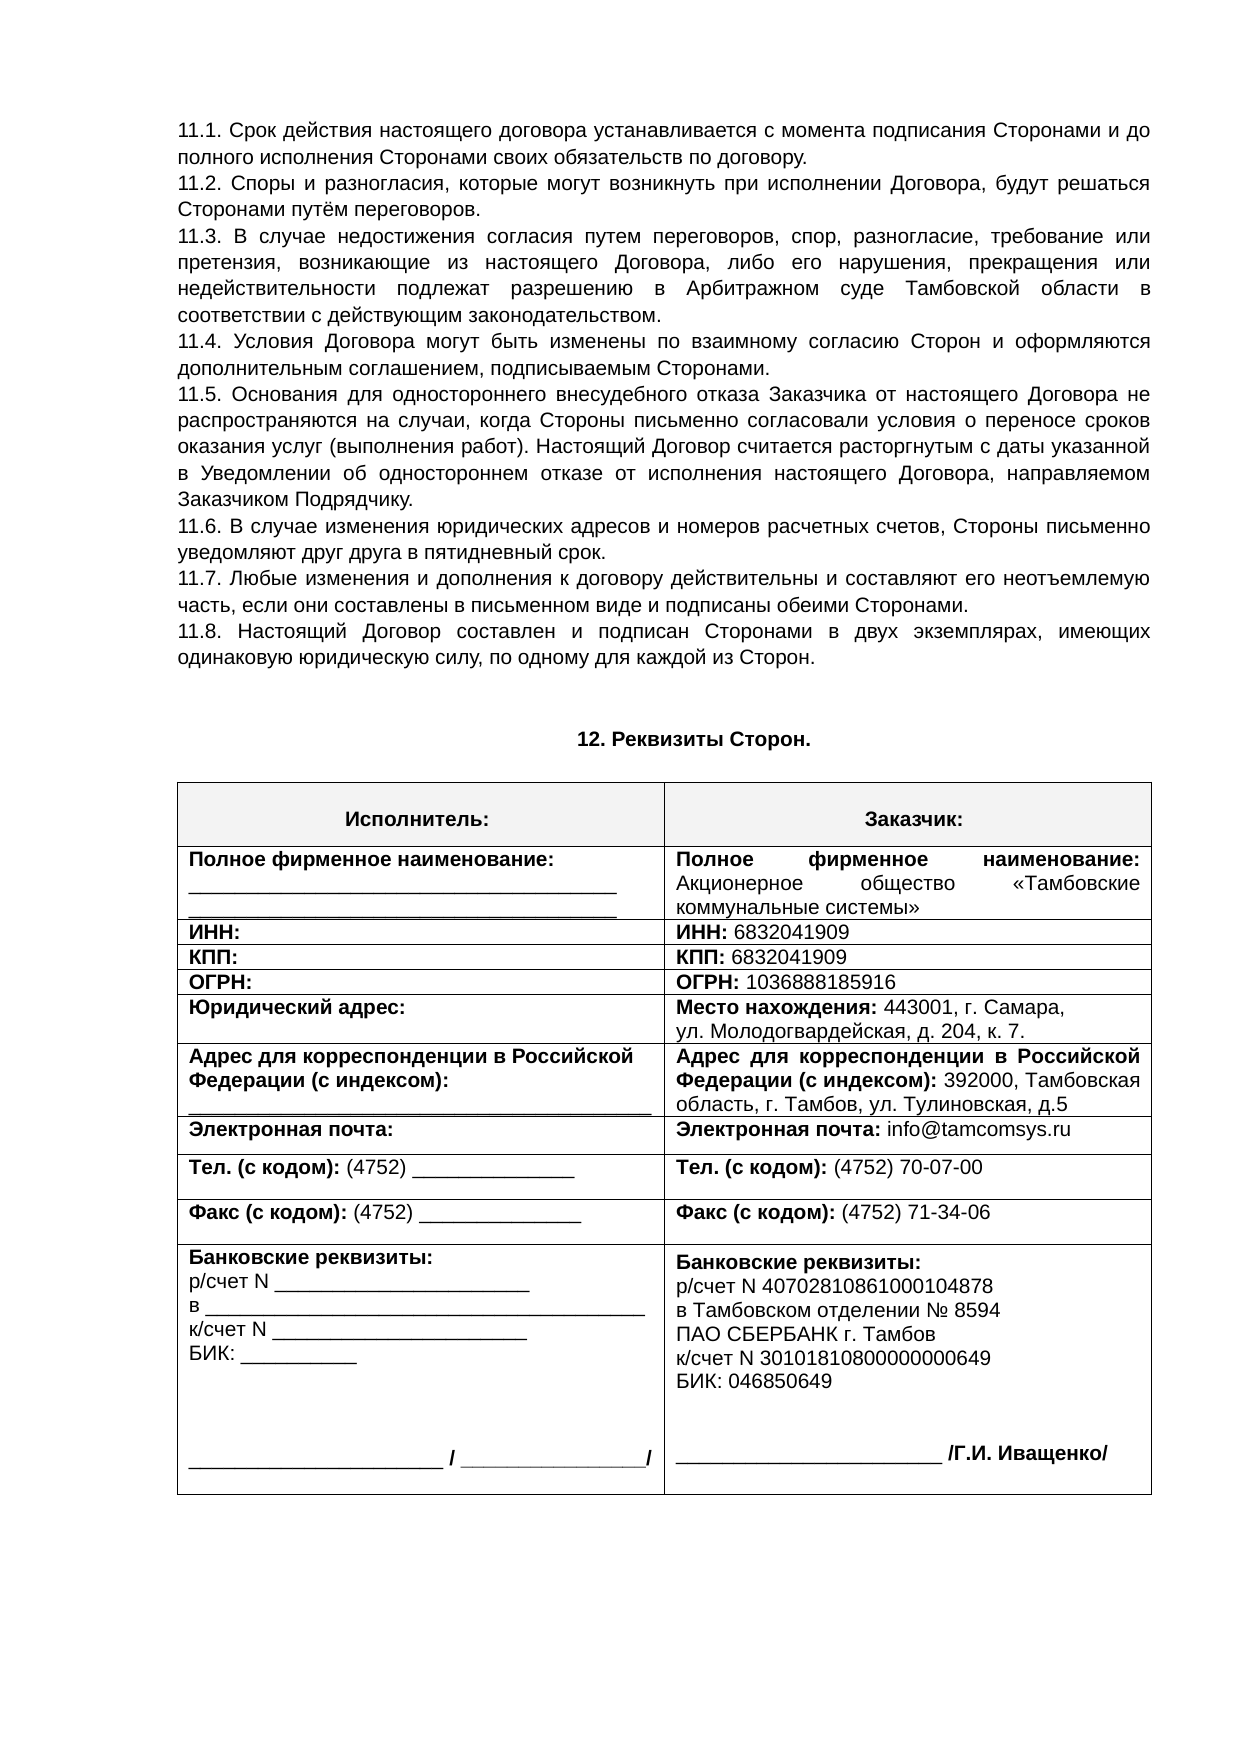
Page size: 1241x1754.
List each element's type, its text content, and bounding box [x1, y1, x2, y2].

table_cell Тел. (с кодом): (4752) ______________ [178, 1155, 664, 1198]
table_cell Полное фирменное наименование: __________________________________________________________________________ [178, 847, 664, 919]
table_cell Место нахождения: 443001, г. Самара, ул. Молодогвардейская, д. 204, к. 7. [665, 995, 1151, 1043]
table_cell Тел. (с кодом): (4752) 70-07-00 [665, 1155, 1151, 1198]
table_cell ИНН: 6832041909 [665, 920, 1151, 944]
text 11.4. Условия Договора могут быть изменены по взаимному согласию Сторон и оформляются дополнительным соглашением, подписываемым Сторонами. [177, 329, 1152, 379]
table_cell Юридический адрес: [178, 995, 664, 1043]
text 11.1. Срок действия настоящего договора устанавливается с момента подписания Сторонами и до полного исполнения Сторонами своих обязательств по договору. [177, 118, 1152, 168]
table_header Исполнитель: [178, 783, 664, 846]
table_cell ОГРН: 1036888185916 [665, 970, 1151, 994]
text 11.8. Настоящий Договор составлен и подписан Сторонами в двух экземплярах, имеющих одинаковую юридическую силу, по одному для каждой из Сторон. [177, 619, 1152, 669]
table_cell Электронная почта: info@tamcomsys.ru [665, 1117, 1151, 1154]
table_cell Банковские реквизиты: р/счет N 40702810861000104878 в Тамбовском отделении № 8594 ПАО СБЕРБАНК г. Тамбов к/счет N 30101810800000000649 БИК: 046850649 _______________________ /Г.И. Иващенко/ [665, 1245, 1151, 1494]
text 11.2. Споры и разногласия, которые могут возникнуть при исполнении Договора, будут решаться Сторонами путём переговоров. [177, 171, 1152, 221]
table_cell Полное фирменное наименование: Акционерное общество «Тамбовские коммунальные системы» [665, 847, 1151, 919]
table_header Заказчик: [665, 783, 1151, 846]
table_cell Факс (с кодом): (4752) ______________ [178, 1200, 664, 1244]
table_cell ИНН: [178, 920, 664, 944]
table_cell Адрес для корреспонденции в Российской Федерации (с индексом): 392000, Тамбовская область, г. Тамбов, ул. Тулиновская, д.5 [665, 1044, 1151, 1116]
table_cell Банковские реквизиты: р/счет N ______________________ в ______________________________________ к/счет N ______________________ БИК: __________ ______________________ / ________________/ [178, 1245, 664, 1494]
text 11.3. В случае недостижения согласия путем переговоров, спор, разногласие, требование или претензия, возникающие из настоящего Договора, либо его нарушения, прекращения или недействительности подлежат разрешению в Арбитражном суде Тамбовской области в соответствии с действующим законодательством. [177, 223, 1152, 327]
text 12. Реквизиты Сторон. [177, 727, 1152, 751]
text 11.7. Любые изменения и дополнения к договору действительны и составляют его неотъемлемую часть, если они составлены в письменном виде и подписаны обеими Сторонами. [177, 566, 1152, 616]
table_cell Электронная почта: [178, 1117, 664, 1154]
table_cell КПП: [178, 945, 664, 969]
text 11.6. В случае изменения юридических адресов и номеров расчетных счетов, Стороны письменно уведомляют друг друга в пятидневный срок. [177, 513, 1152, 564]
table_cell ОГРН: [178, 970, 664, 994]
text 11.5. Основания для одностороннего внесудебного отказа Заказчика от настоящего Договора не распространяются на случаи, когда Стороны письменно согласовали условия о переносе сроков оказания услуг (выполнения работ). Настоящий Договор считается расторгнутым с даты указанной в Уведомлении об одностороннем отказе от исполнения настоящего Договора, направляемом Заказчиком Подрядчику. [177, 382, 1152, 511]
table_cell Факс (с кодом): (4752) 71-34-06 [665, 1200, 1151, 1244]
table_cell Адрес для корреспонденции в Российской Федерации (с индексом): ________________________________________ [178, 1044, 664, 1116]
table_cell КПП: 6832041909 [665, 945, 1151, 969]
